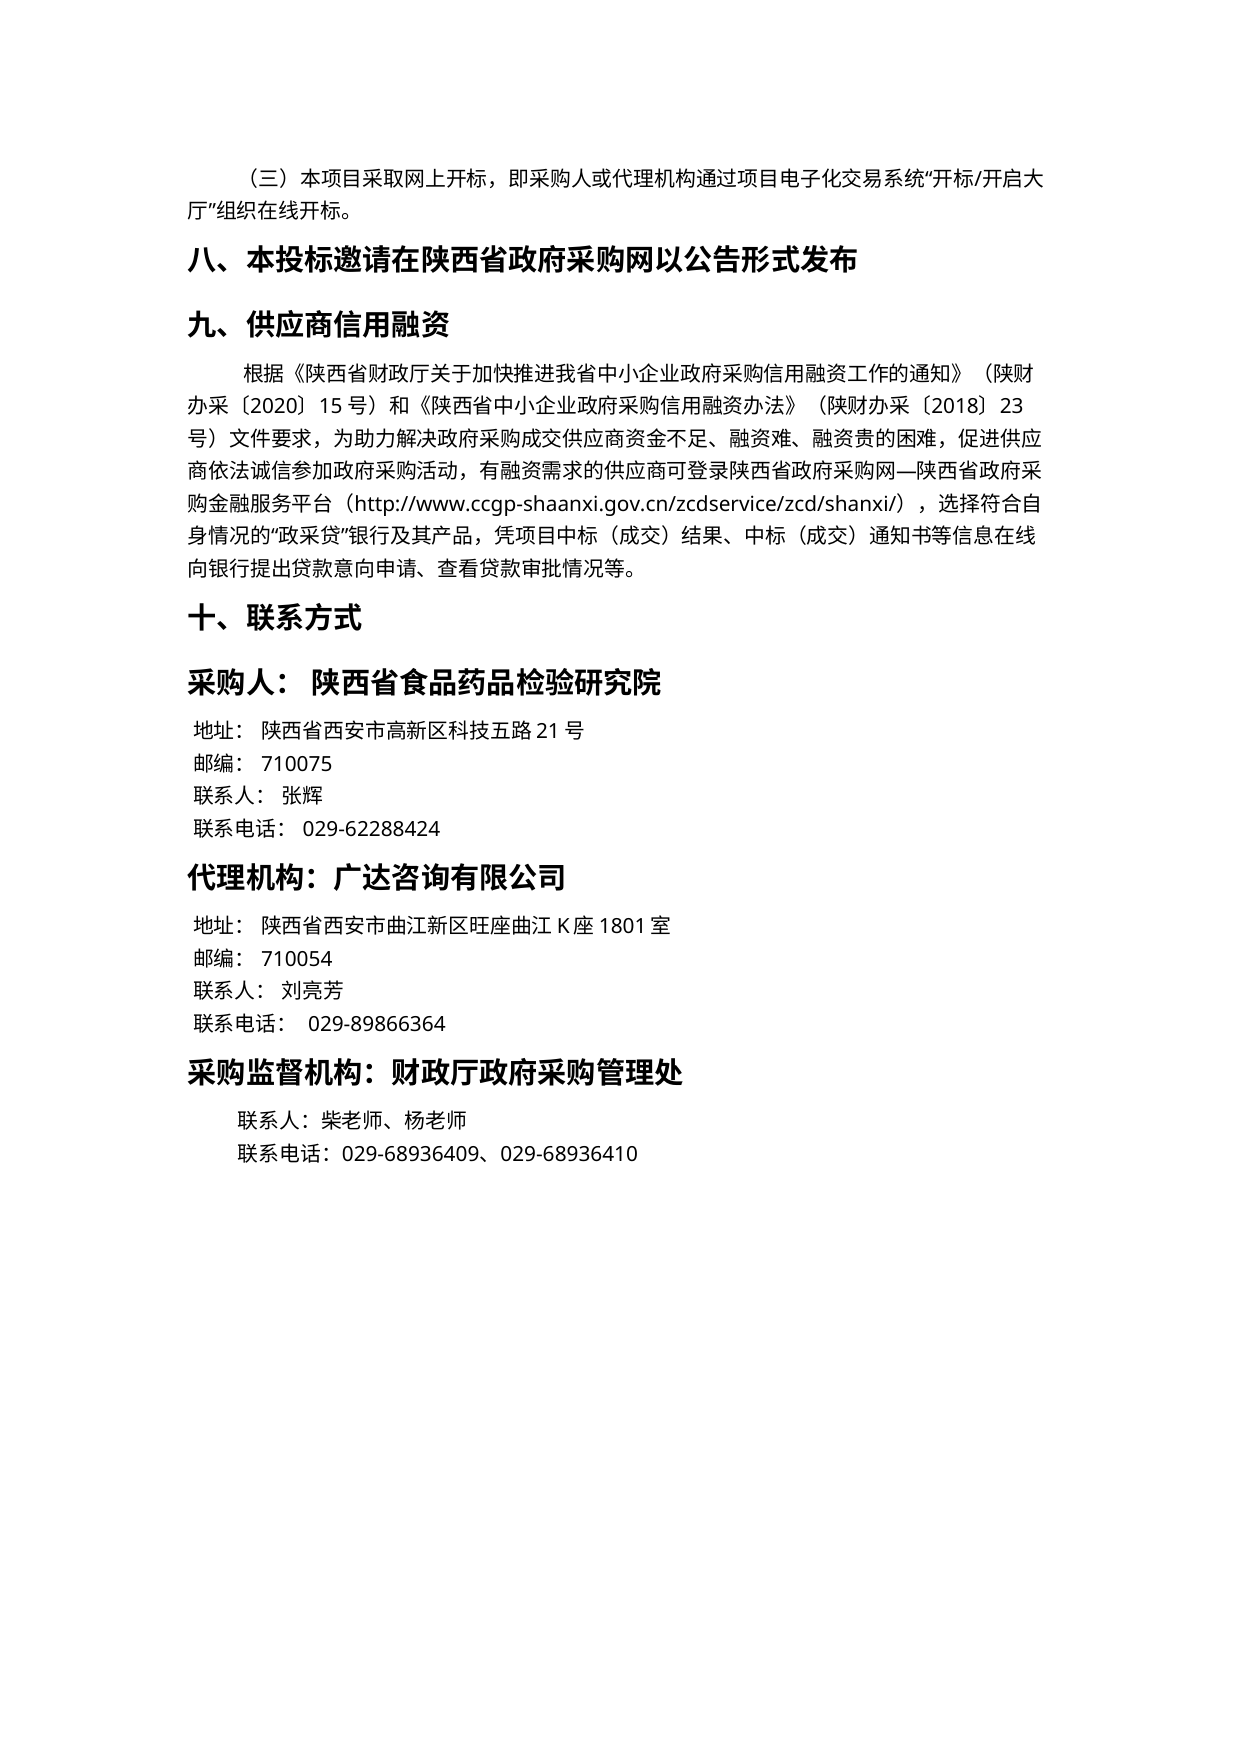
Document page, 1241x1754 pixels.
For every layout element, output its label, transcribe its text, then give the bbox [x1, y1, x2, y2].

text 代理机构：广达咨询有限公司 [187, 844, 1053, 909]
text 根据《陕西省财政厅关于加快推进我省中小企业政府采购信用融资工作的通知》（陕财办采〔2020〕15 号）和《陕西省中小企业政府采购信用融资办法》（陕财办采〔2018〕23 号）文件要求，为助力解决政府采购成交供应商资金不足、融资难、融资贵的困难，促进供应商依法诚信参加政府采购活动，有融资需求的供应商可登录陕西省政府采购网—陕西省政府采购金融服务平台（http://www.ccgp-shaanxi.gov.cn/zcdservice/zcd/shanxi/），选择符合自身情况的“政采贷”银行及其产品，凭项目中标（成交）结果、中标（成交）通知书等信息在线向银行提出贷款意向申请、查看贷款审批情况等。 [187, 357, 1053, 584]
text 联系电话：029-68936409、029-68936410 [187, 1137, 1053, 1169]
text 邮编： 710054 [187, 942, 1053, 974]
text 采购人： 陕西省食品药品检验研究院 [187, 649, 1053, 714]
text 联系电话： 029-62288424 [187, 812, 1053, 844]
text 联系人： 刘亮芳 [187, 974, 1053, 1007]
text 地址： 陕西省西安市曲江新区旺座曲江K座1801室 [187, 909, 1053, 942]
text 采购监督机构：财政厅政府采购管理处 [187, 1039, 1053, 1104]
text 八、本投标邀请在陕西省政府采购网以公告形式发布 [187, 227, 1053, 292]
text 联系人：柴老师、杨老师 [187, 1104, 1053, 1137]
text 九、供应商信用融资 [187, 292, 1053, 357]
text 十、联系方式 [187, 584, 1053, 649]
text 联系电话： 029-89866364 [187, 1007, 1053, 1039]
text 地址： 陕西省西安市高新区科技五路21号 [187, 714, 1053, 747]
text 邮编： 710075 [187, 747, 1053, 779]
text 联系人： 张辉 [187, 779, 1053, 812]
text （三）本项目采取网上开标，即采购人或代理机构通过项目电子化交易系统“开标/开启大厅”组织在线开标。 [187, 162, 1053, 227]
